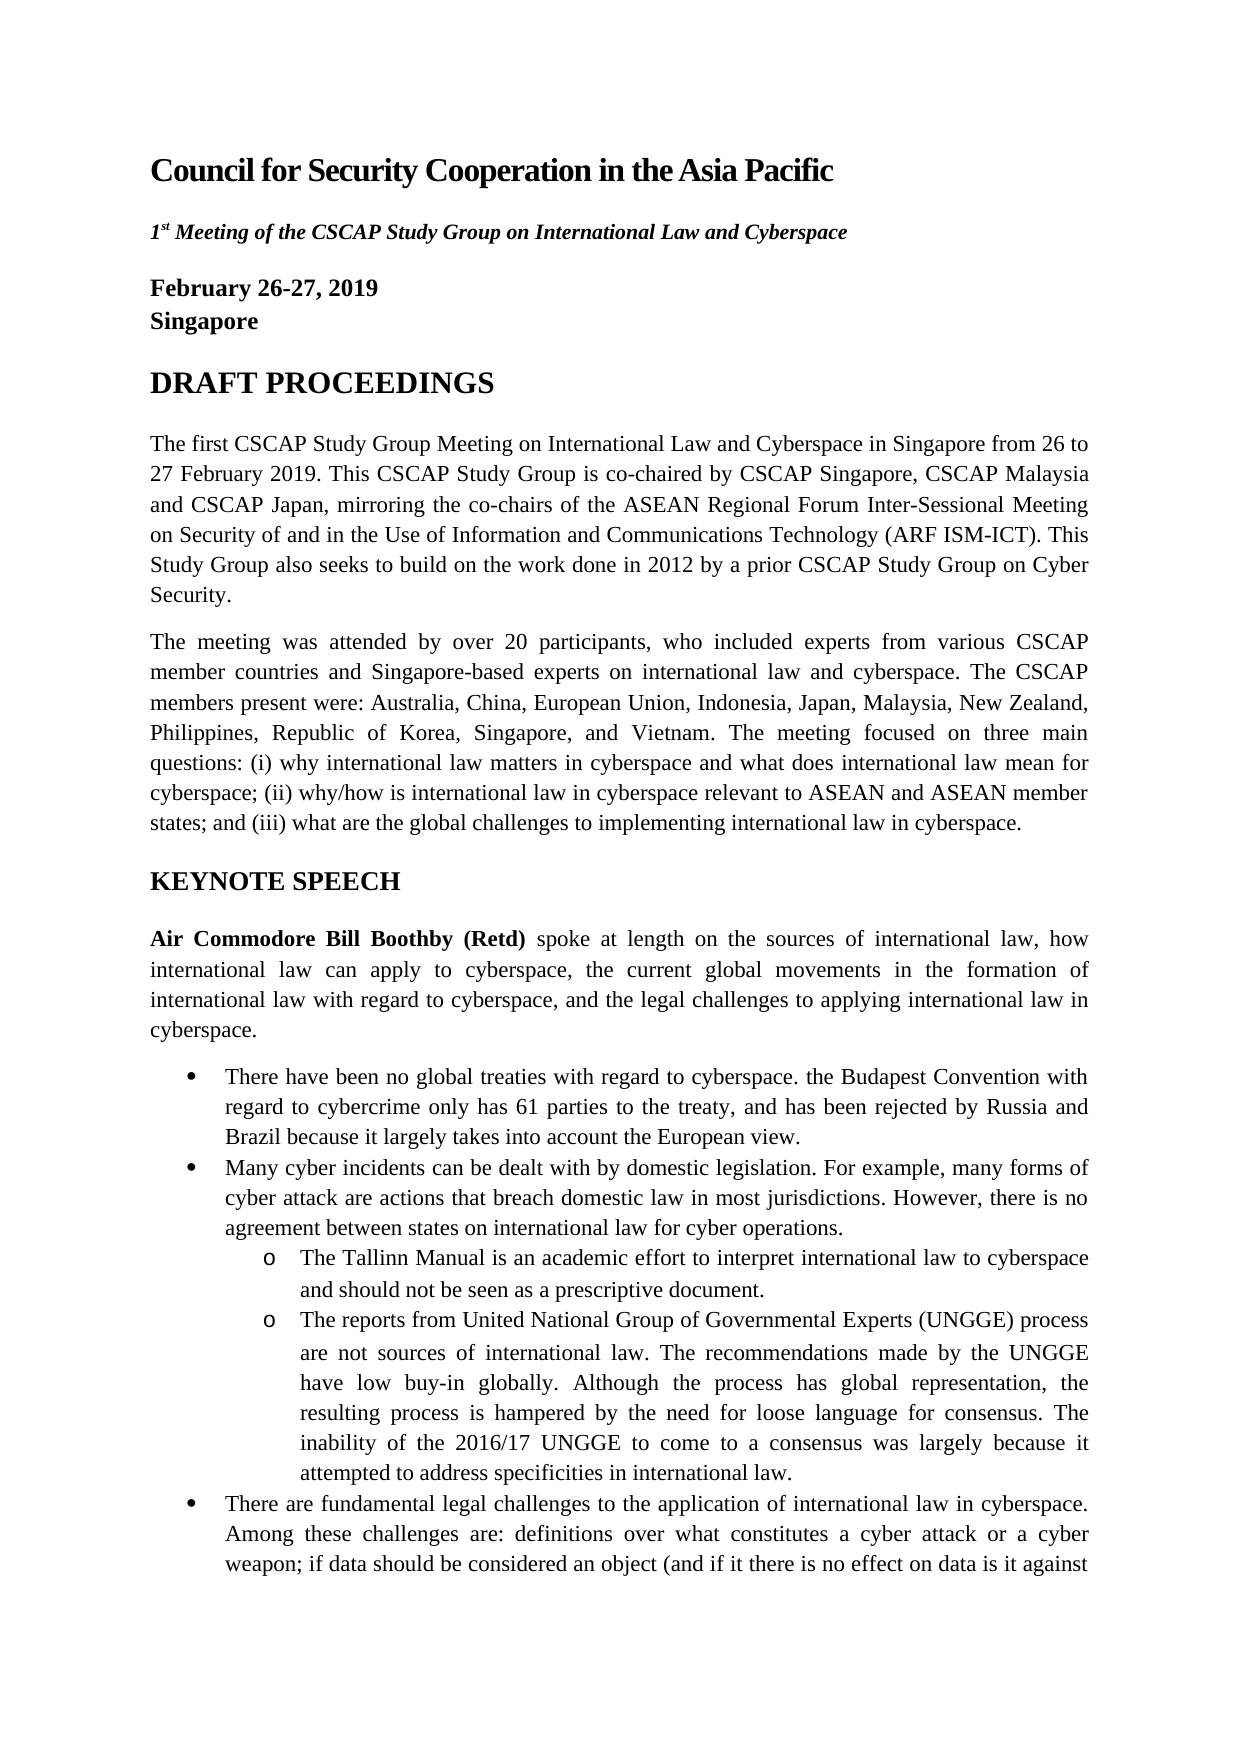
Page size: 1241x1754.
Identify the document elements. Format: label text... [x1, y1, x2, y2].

text Air Commodore Bill Boothby (Retd) spoke at length on the sources of international law, how international law can apply to cyberspace, the current global movements in the formation of international law with regard to cyberspace, and the legal challenges to applying international law in cyberspace. [150, 925, 1090, 1042]
text The meeting was attended by over 20 participants, who included experts from various CSCAP member countries and Singapore-based experts on international law and cyberspace. The CSCAP members present were: Australia, China, European Union, Indonesia, Japan, Malaysia, New Zealand, Philippines, Republic of Korea, Singapore, and Vietnam. The meeting focused on three main questions: (i) why international law matters in cyberspace and what does international law mean for cyberspace; (ii) why/how is international law in cyberspace relevant to ASEAN and ASEAN member states; and (iii) what are the global challenges to implementing international law in cyberspace. [150, 628, 1090, 836]
subtitle DRAFT PROCEEDINGS [150, 364, 1090, 400]
list The reports from United National Group of Governmental Experts (UNGGE) process are not sources of international law. The recommendations made by the UNGGE have low buy-in globally. Although the process has global representation, the resulting process is hampered by the need for loose language for consensus. The inability of the 2016/17 UNGGE to come to a consensus was largely because it attempted to address specificities in international law. [262, 1306, 1090, 1486]
title Council for Security Cooperation in the Asia Pacific [150, 150, 1090, 188]
list There have been no global treaties with regard to cyberspace. the Budapest Convention with regard to cybercrime only has 61 parties to the treaty, and has been rejected by Russia and Brazil because it largely takes into account the European view. [187, 1063, 1090, 1150]
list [187, 1489, 1090, 1576]
text Singapore [150, 306, 1090, 335]
subtitle 1st Meeting of the CSCAP Study Group on International Law and Cyberspace [150, 219, 1090, 244]
subtitle February 26-27, 2019 [150, 273, 1090, 302]
text The first CSCAP Study Group Meeting on International Law and Cyberspace in Singapore from 26 to 27 February 2019. This CSCAP Study Group is co-chaired by CSCAP Singapore, CSCAP Malaysia and CSCAP Japan, mirroring the co-chairs of the ASEAN Regional Forum Inter-Sessional Meeting on Security of and in the Use of Information and Communications Technology (ARF ISM-ICT). This Study Group also seeks to build on the work done in 2012 by a prior CSCAP Study Group on Cyber Security. [150, 430, 1090, 608]
subtitle KEYNOTE SPEECH [150, 865, 1090, 896]
list The Tallinn Manual is an academic effort to interpret international law to cyberspace and should not be seen as a prescriptive document. [262, 1244, 1090, 1303]
list Many cyber incidents can be dealt with by domestic legislation. For example, many forms of cyber attack are actions that breach domestic law in most jurisdictions. However, there is no agreement between states on international law for cyber operations. [187, 1153, 1090, 1240]
